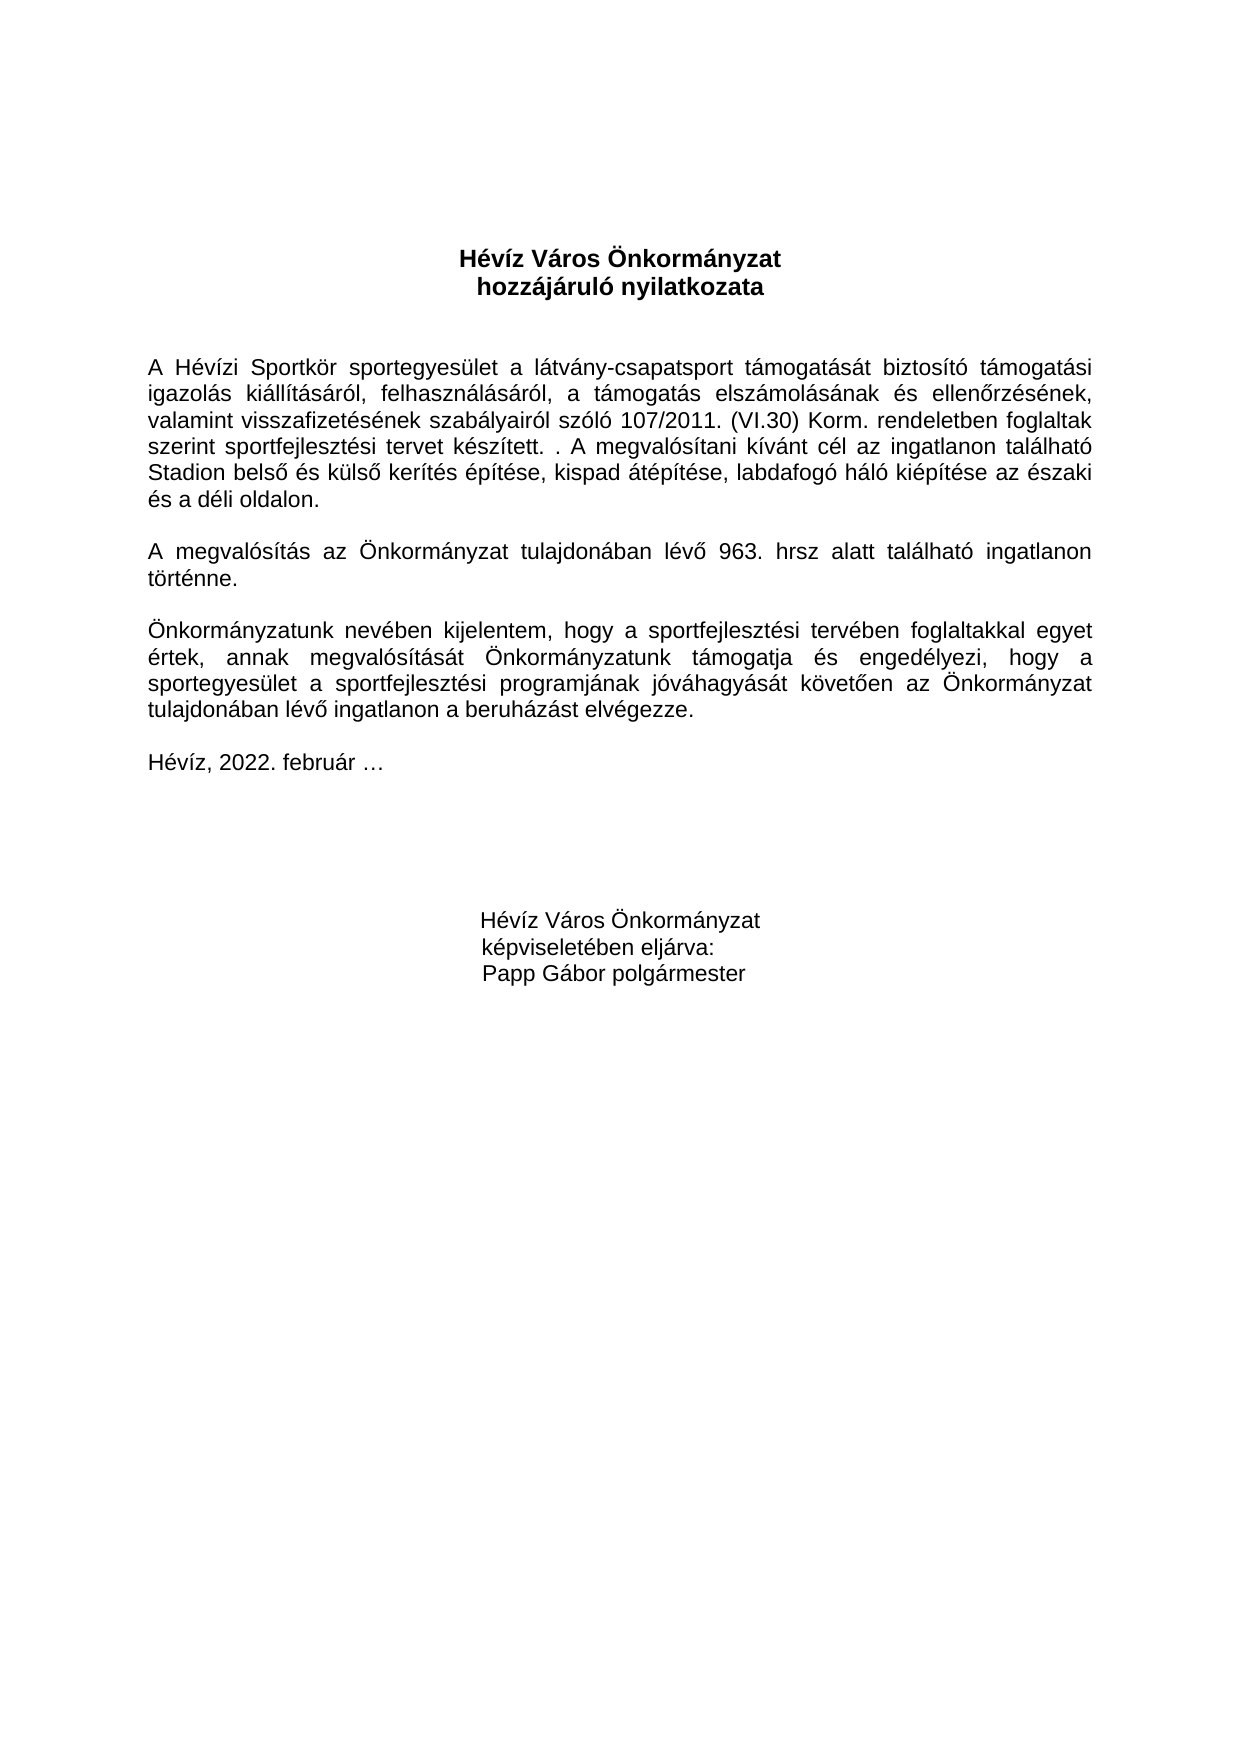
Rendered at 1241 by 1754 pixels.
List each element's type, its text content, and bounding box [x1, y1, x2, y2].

text hozzájáruló nyilatkozata [148, 272, 1093, 301]
text Papp Gábor polgármester [29, 960, 1093, 986]
text Hévíz Város Önkormányzat [148, 244, 1093, 272]
text képviseletében eljárva: [29, 934, 1093, 960]
text A Hévízi Sportkör sportegyesület a látvány-csapatsport támogatását biztosító támogatási igazolás kiállításáról, felhasználásáról, a támogatás elszámolásának és ellenőrzésének, valamint visszafizetésének szabályairól szóló 107/2011. (VI.30) Korm. rendeletben foglaltak szerint sportfejlesztési tervet készített. . A megvalósítani kívánt cél az ingatlanon található Stadion belső és külső kerítés építése, kispad átépítése, labdafogó háló kiépítése az északi és a déli oldalon. [148, 354, 1093, 512]
text Hévíz, 2022. február … [148, 749, 1093, 776]
text Önkormányzatunk nevében kijelentem, hogy a sportfejlesztési tervében foglaltakkal egyet értek, annak megvalósítását Önkormányzatunk támogatja és engedélyezi, hogy a sportegyesület a sportfejlesztési programjának jóváhagyását követően az Önkormányzat tulajdonában lévő ingatlanon a beruházást elvégezze. [148, 617, 1093, 723]
text A megvalósítás az Önkormányzat tulajdonában lévő 963. hrsz alatt található ingatlanon történne. [148, 538, 1093, 591]
text Hévíz Város Önkormányzat [148, 907, 1093, 934]
